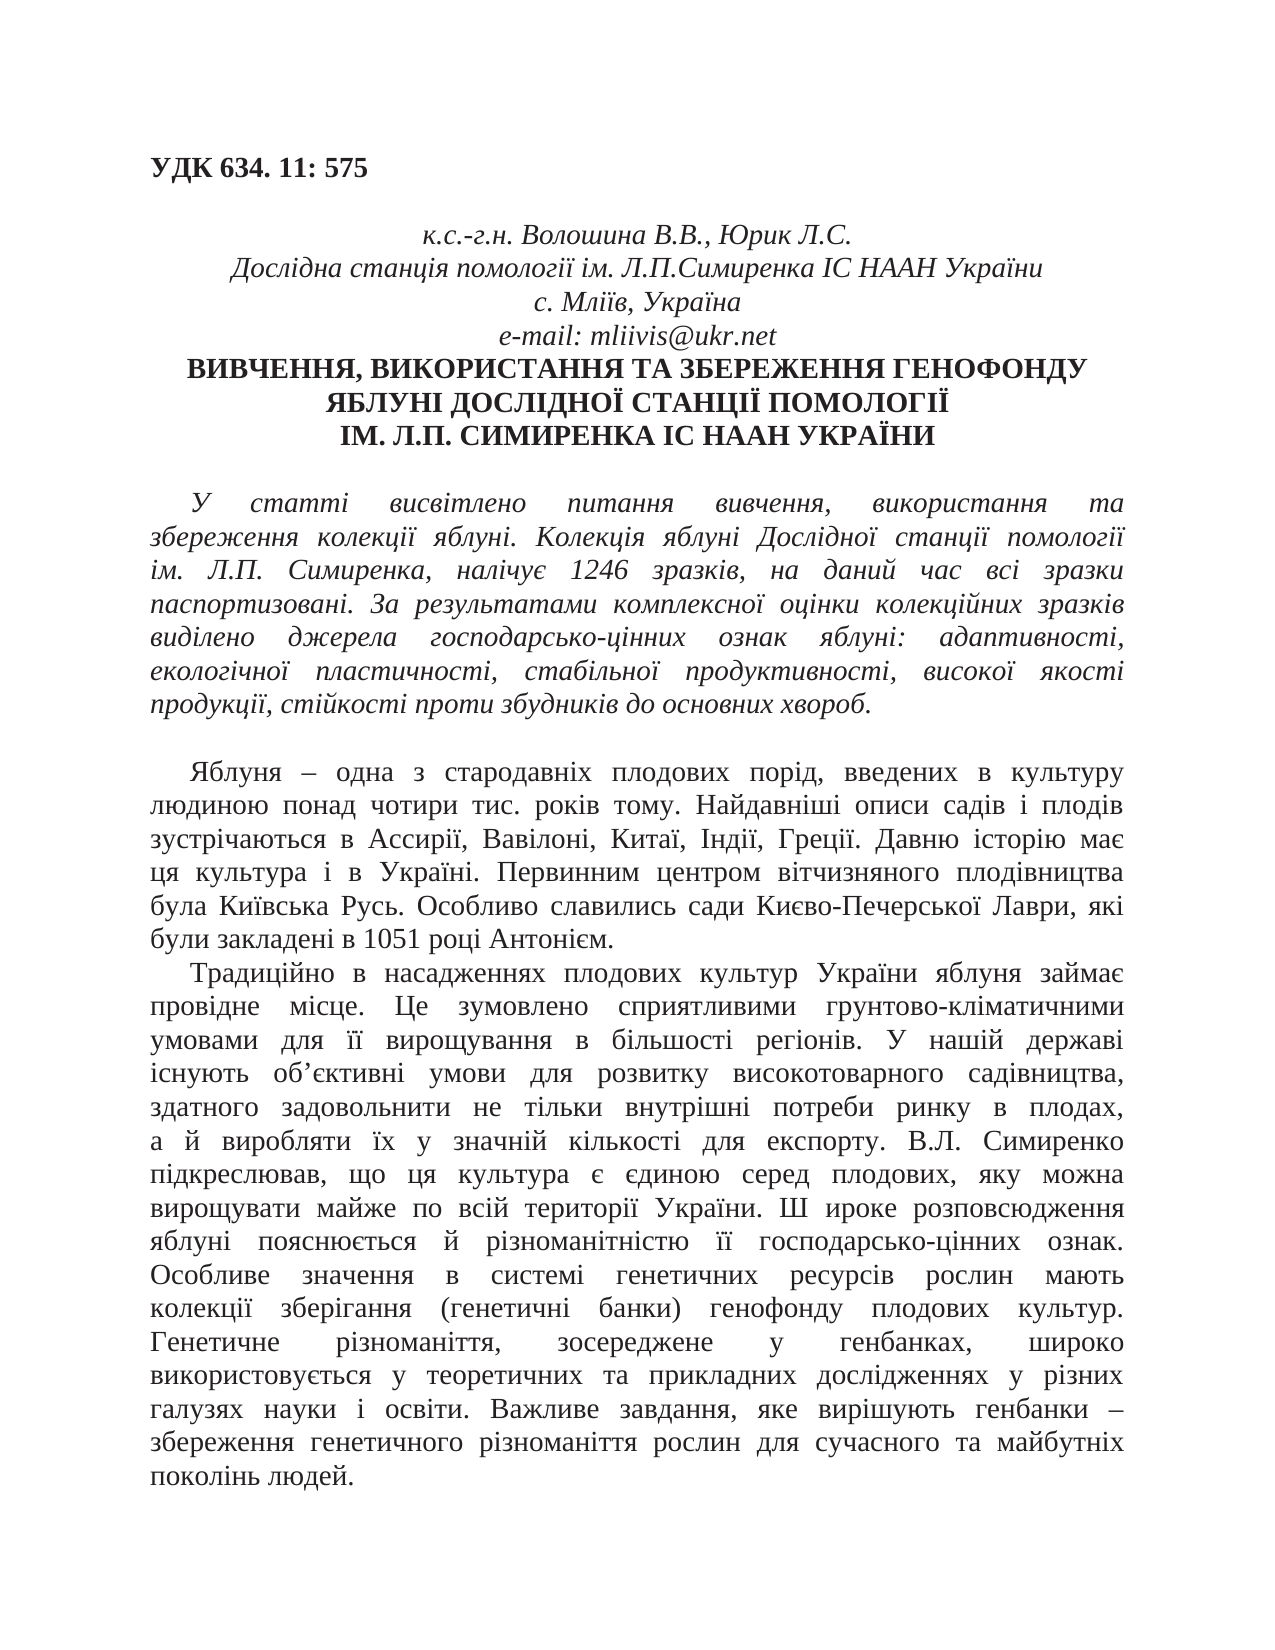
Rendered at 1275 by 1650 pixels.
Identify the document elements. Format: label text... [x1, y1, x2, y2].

text У статті висвітлено питання вивчення, використання та збереження колекції яблуні. Колекція яблуні Дослідної станції помології ім. Л.П. Симиренка, налічує 1246 зразків, на даний час всі зразки паспортизовані. За результатами комплексної оцінки колекційних зразків виділено джерела господарсько-цінних ознак яблуні: адаптивності, екологічної пластичності, стабільної продуктивності, високої якості продукції, стійкості проти збудників до основних хвороб. [150, 485, 1125, 720]
text к.с.-г.н. Волошина В.В., Юрик Л.С. Дослідна станція помології ім. Л.П.Симиренка ІС НААН України с. Мліїв, Україна е-mail: mliivis@ukr.net ВИВЧЕННЯ, ВИКОРИСТАННЯ ТА ЗБЕРЕЖЕННЯ ГЕНОФОНДУ ЯБЛУНІ ДОСЛІДНОЇ СТАНЦІЇ ПОМОЛОГІЇ ІМ. Л.П. СИМИРЕНКА ІС НААН УКРАЇНИ [150, 183, 1125, 452]
text Яблуня – одна з стародавніх плодових порід, введених в культуру людиною понад чотири тис. років тому. Найдавніші описи садів і плодів зустрічаються в Ассирії, Вавілоні, Китаї, Індії, Греції. Давню історію має ця культура і в Україні. Первинним центром вітчизняного плодівництва була Київська Русь. Особливо славились сади Києво-Печерської Лаври, які були закладені в 1051 році Антонієм. [150, 754, 1125, 955]
text УДК 634. 11: 575 [150, 150, 1125, 183]
text Традиційно в насадженнях плодових культур України яблуня займає провідне місце. Це зумовлено сприятливими грунтово-кліматичними умовами для її вирощування в більшості регіонів. У нашій державі існують об’єктивні умови для розвитку високотоварного садівництва, здатного задовольнити не тільки внутрішні потреби ринку в плодах, а й виробляти їх у значній кількості для експорту. В.Л. Симиренко підкреслював, що ця культура є єдиною серед плодових, яку можна вирощувати майже по всій території України. Ш ироке розповсюдження яблуні пояснюється й різноманітністю її господарсько-цінних ознак. Особливе значення в системі генетичних ресурсів рослин мають колекції зберігання (генетичні банки) генофонду плодових культур. Генетичне різноманіття, зосереджене у генбанках, широко використовується у теоретичних та прикладних дослідженнях у різних галузях науки і освіти. Важливе завдання, яке вирішують генбанки – збереження генетичного різноманіття рослин для сучасного та майбутніх поколінь людей. [150, 955, 1125, 1492]
